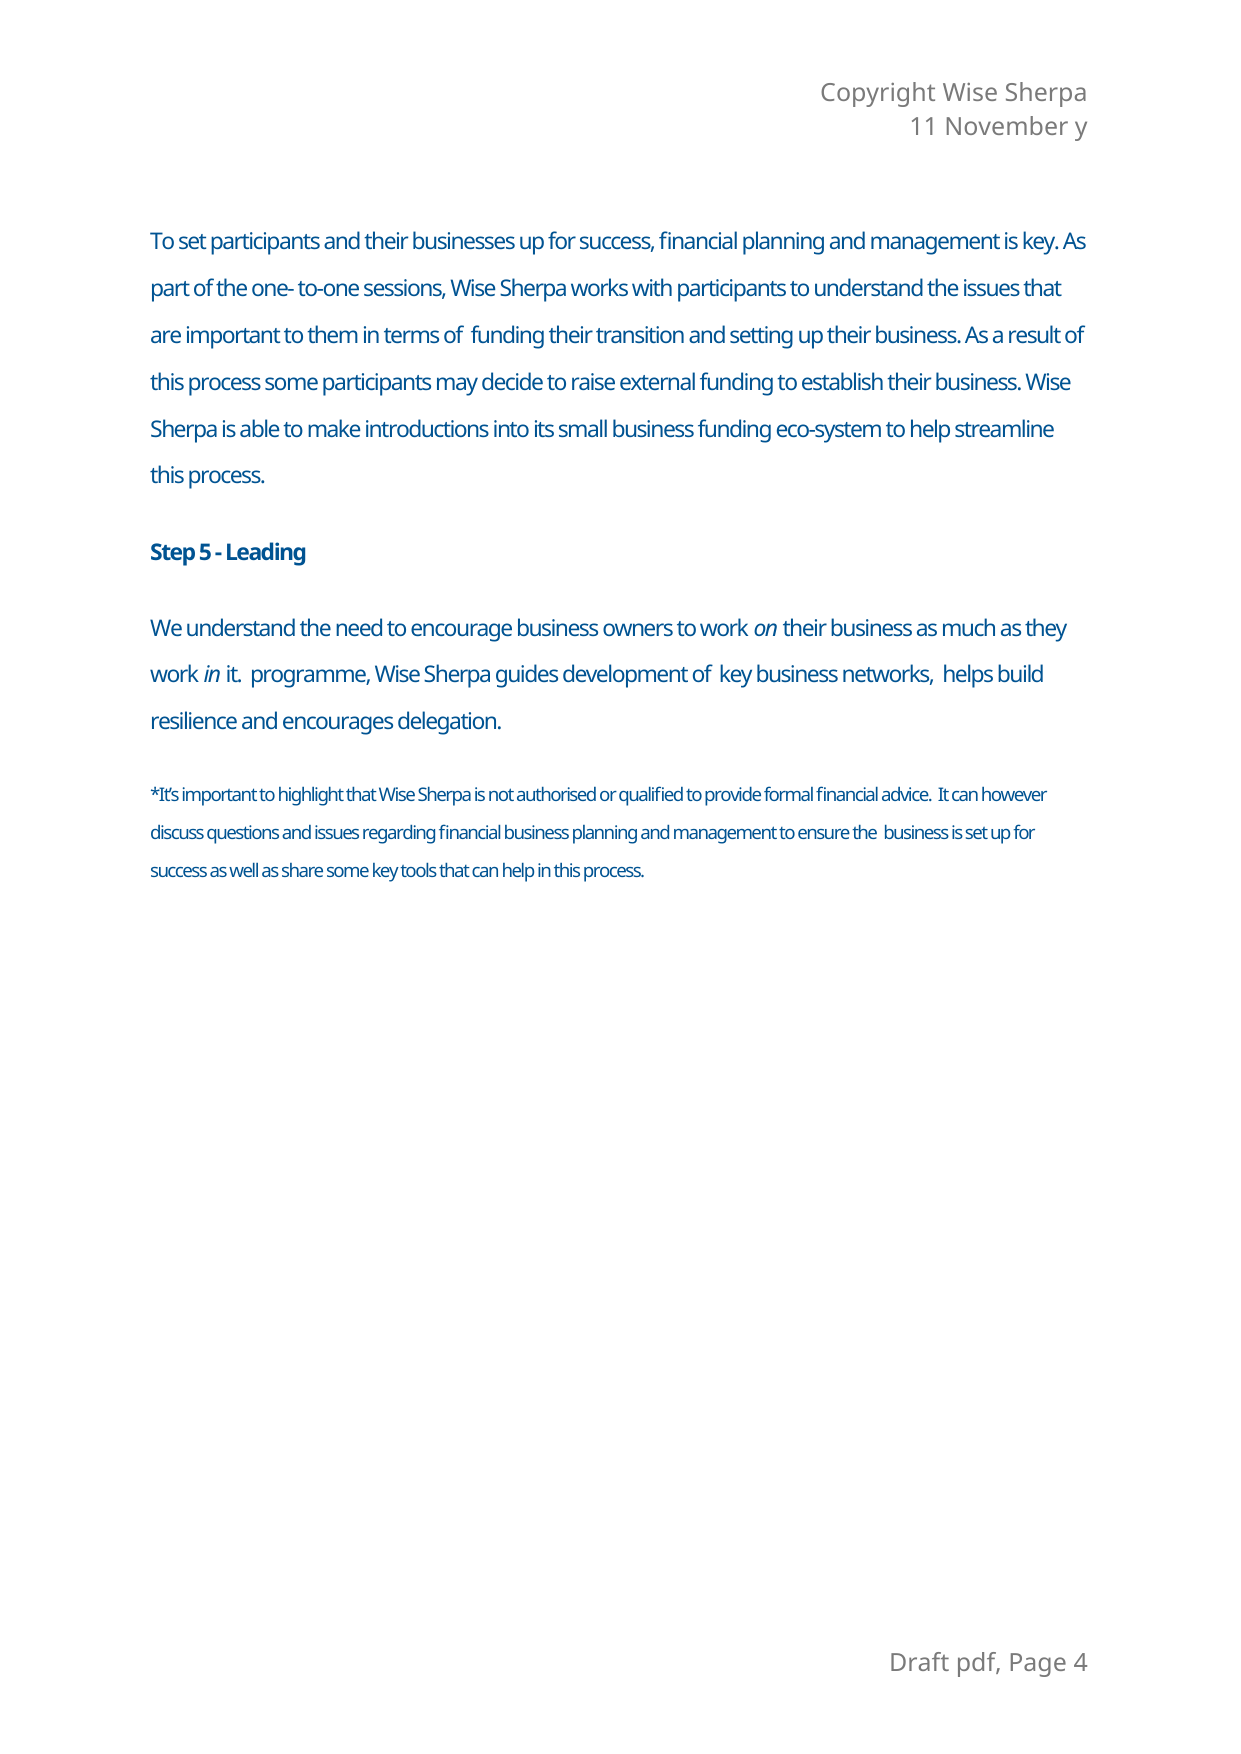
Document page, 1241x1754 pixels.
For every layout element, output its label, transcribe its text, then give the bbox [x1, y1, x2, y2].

title To set participants and their businesses up for success, financial planning and management is key. As part of the one- to-one sessions, Wise Sherpa works with participants to understand the issues that are important to them in terms of funding their transition and setting up their business. As a result of this process some participants may decide to raise external funding to establish their business. Wise Sherpa is able to make introductions into its small business funding eco-system to help streamline this process. [150, 225, 1090, 491]
title We understand the need to encourage business owners to work on their business as much as they work in it. programme, Wise Sherpa guides development of key business networks, helps build resilience and encourages delegation. [150, 611, 1090, 736]
title Step 5 - Leading [150, 535, 1090, 567]
title *It’s important to highlight that Wise Sherpa is not authorised or qualified to provide formal financial advice. It can however discuss questions and issues regarding financial business planning and management to ensure the business is set up for success as well as share some key tools that can help in this process. [150, 781, 1090, 883]
